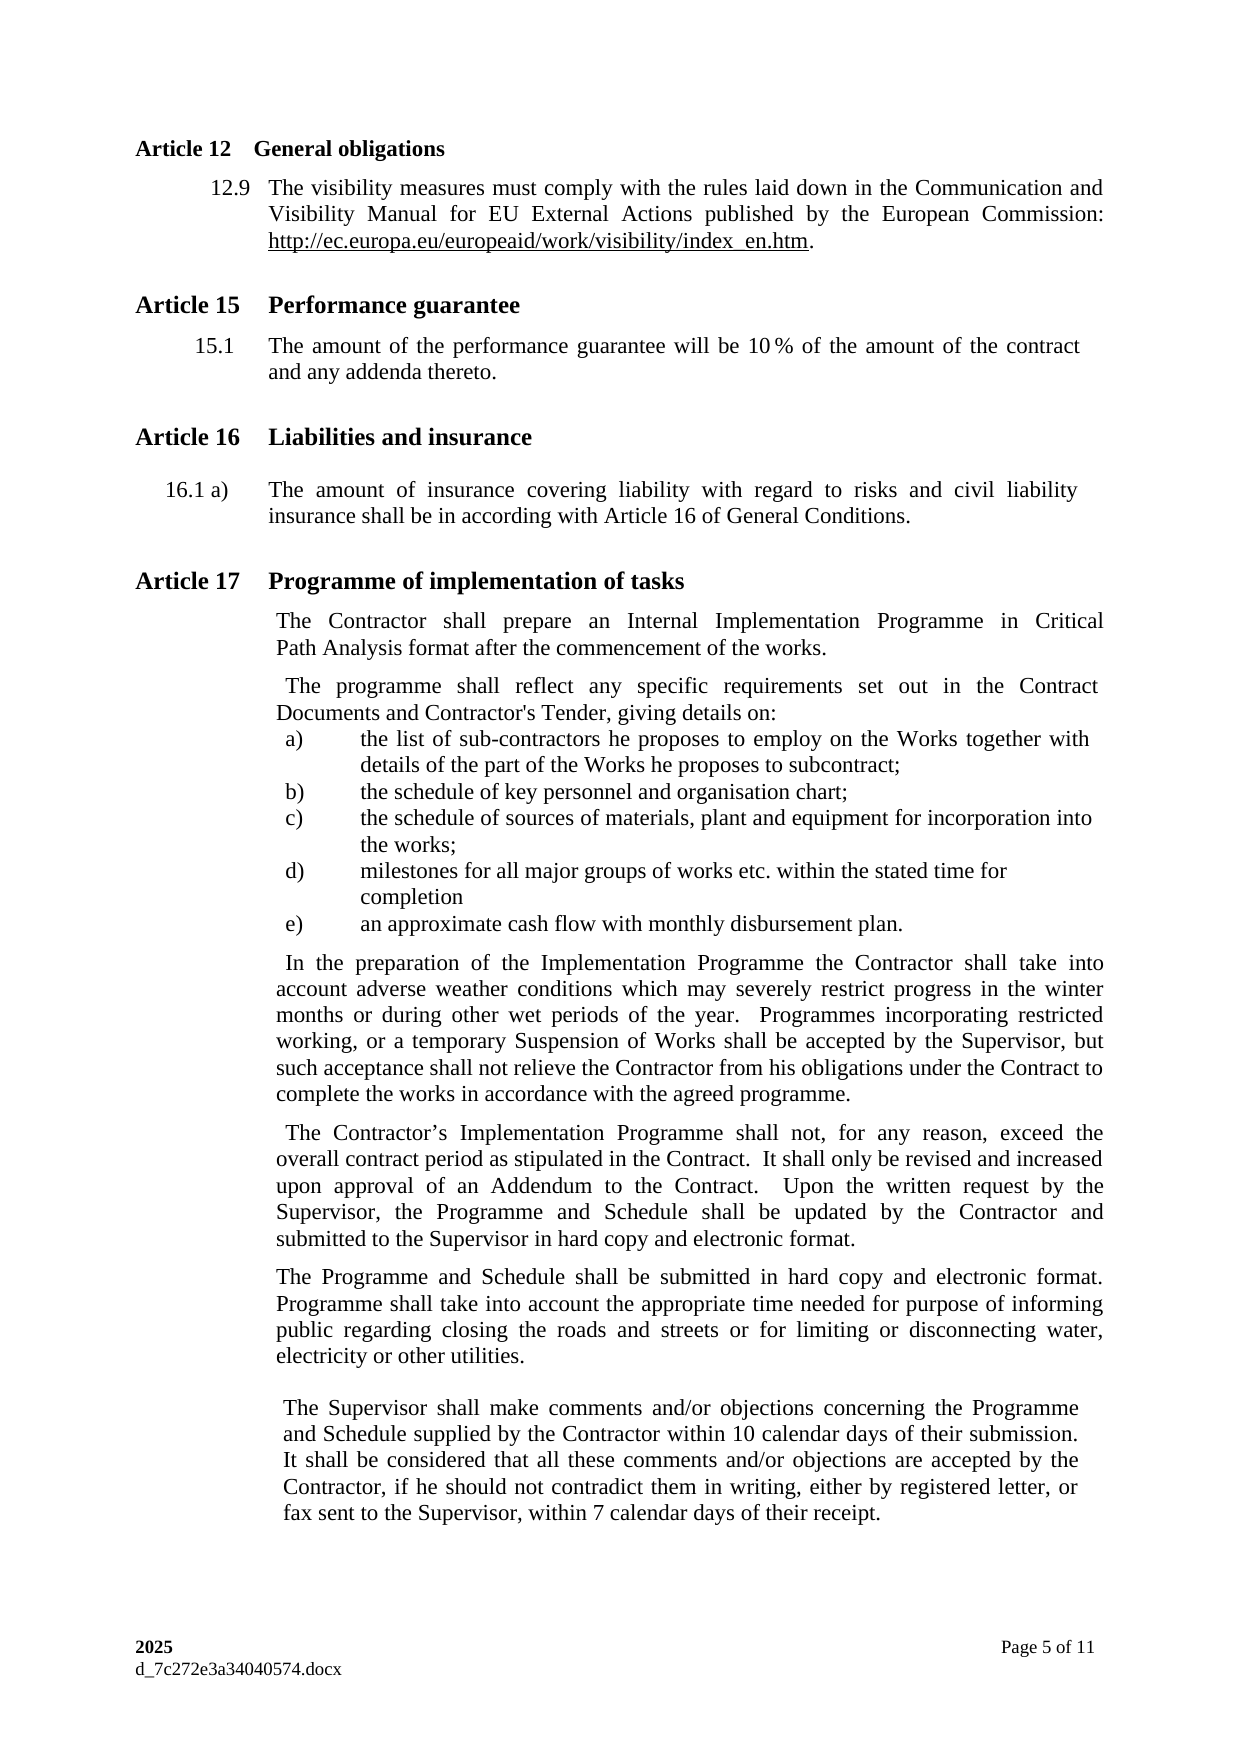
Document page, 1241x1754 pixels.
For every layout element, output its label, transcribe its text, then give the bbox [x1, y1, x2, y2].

text Article 17 Programme of implementation of tasks [135, 566, 1080, 595]
text d) milestones for all major groups of works etc. within the stated time for completion [276, 857, 1099, 910]
text Article 15 Performance guarantee [135, 291, 1080, 319]
text 16.1 a) The amount of insurance covering liability with regard to risks and civil liability insurance shall be in according with Article 16 of General Conditions. [165, 476, 1080, 528]
text The Programme and Schedule shall be submitted in hard copy and electronic format. Programme shall take into account the appropriate time needed for purpose of informing public regarding closing the roads and streets or for limiting or disconnecting water, electricity or other utilities. [276, 1263, 1105, 1369]
text b) the schedule of key personnel and organisation chart; [276, 778, 1099, 804]
text The Contractor’s Implementation Programme shall not, for any reason, exceed the overall contract period as stipulated in the Contract. It shall only be revised and increased upon approval of an Addendum to the Contract. Upon the written request by the Supervisor, the Programme and Schedule shall be updated by the Contractor and submitted to the Supervisor in hard copy and electronic format. [276, 1119, 1105, 1251]
text Article 16 Liabilities and insurance [135, 422, 1105, 451]
text 12.9 The visibility measures must comply with the rules laid down in the Communication and Visibility Manual for EU External Actions published by the European Commission: http://ec.europa.eu/europeaid/work/visibility/index_en.htm. [210, 174, 1105, 253]
text e) an approximate cash flow with monthly disbursement plan. [276, 910, 1105, 936]
text The Supervisor shall make comments and/or objections concerning the Programme and Schedule supplied by the Contractor within 10 calendar days of their submission. It shall be considered that all these comments and/or objections are accepted by the Contractor, if he should not contradict them in writing, either by registered letter, or fax sent to the Supervisor, within 7 calendar days of their receipt. [283, 1394, 1080, 1526]
text a) the list of sub-contractors he proposes to employ on the Works together with details of the part of the Works he proposes to subcontract; [276, 725, 1099, 778]
text The programme shall reflect any specific requirements set out in the Contract Documents and Contractor's Tender, giving details on: [276, 672, 1099, 725]
text In the preparation of the Implementation Programme the Contractor shall take into account adverse weather conditions which may severely restrict progress in the winter months or during other wet periods of the year. Programmes incorporating restricted working, or a temporary Suspension of Works shall be accepted by the Supervisor, but such acceptance shall not relieve the Contractor from his obligations under the Contract to complete the works in accordance with the agreed programme. [276, 948, 1105, 1107]
text 15.1 The amount of the performance guarantee will be 10 % of the amount of the contract and any addenda thereto. [194, 332, 1080, 384]
text The Contractor shall prepare an Internal Implementation Programme in Critical Path Analysis format after the commencement of the works. [276, 607, 1105, 660]
text Article 12 General obligations [135, 135, 1080, 162]
text c) the schedule of sources of materials, plant and equipment for incorporation into the works; [276, 804, 1099, 857]
